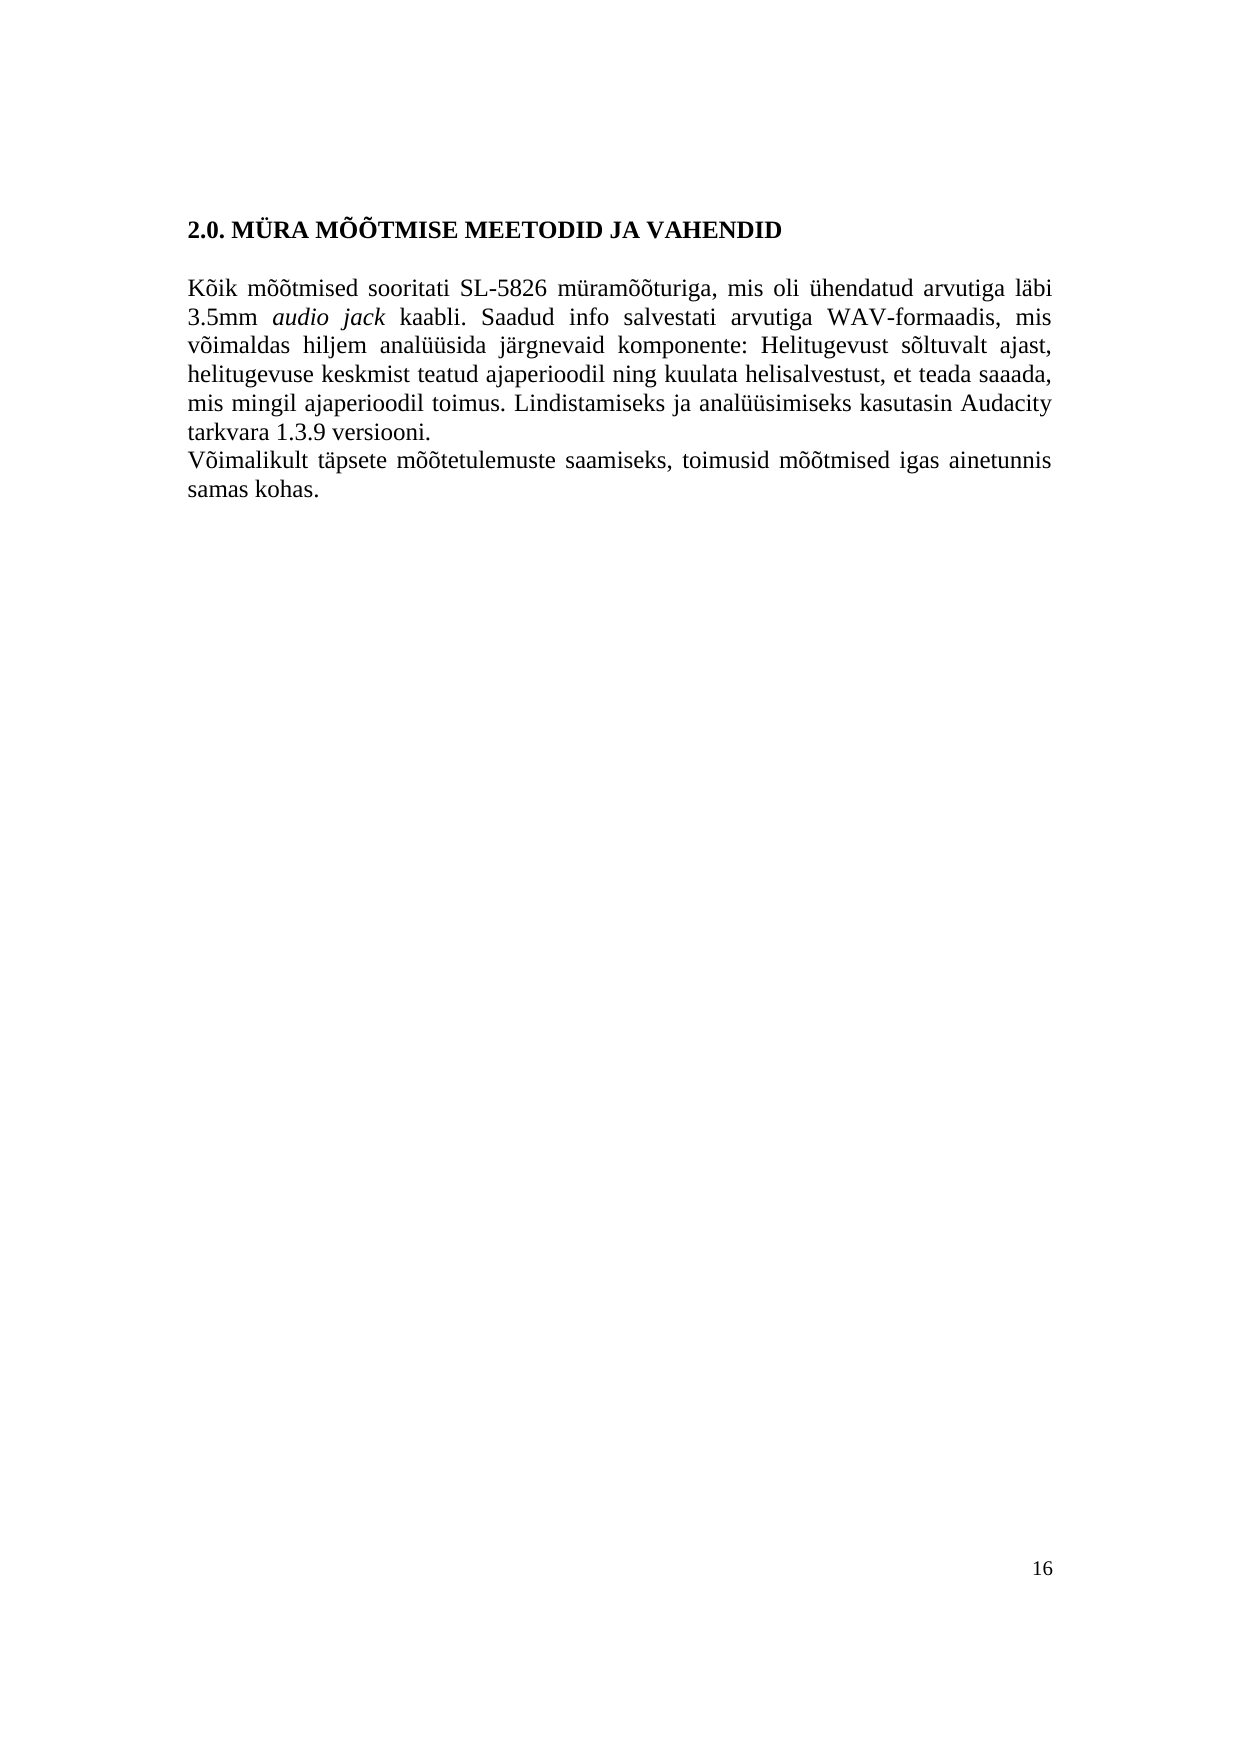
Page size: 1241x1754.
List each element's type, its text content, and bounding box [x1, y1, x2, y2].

text Võimalikult täpsete mõõtetulemuste saamiseks, toimusid mõõtmised igas ainetunnis samas kohas. [187, 445, 1053, 503]
text 2.0. MÜRA MÕÕTMISE MEETODID JA VAHENDID [187, 215, 1053, 244]
text Kõik mõõtmised sooritati SL-5826 müramõõturiga, mis oli ühendatud arvutiga läbi 3.5mm audio jack kaabli. Saadud info salvestati arvutiga WAV-formaadis, mis võimaldas hiljem analüüsida järgnevaid komponente: Helitugevust sõltuvalt ajast, helitugevuse keskmist teatud ajaperioodil ning kuulata helisalvestust, et teada saaada, mis mingil ajaperioodil toimus. Lindistamiseks ja analüüsimiseks kasutasin Audacity tarkvara 1.3.9 versiooni. [187, 273, 1053, 445]
